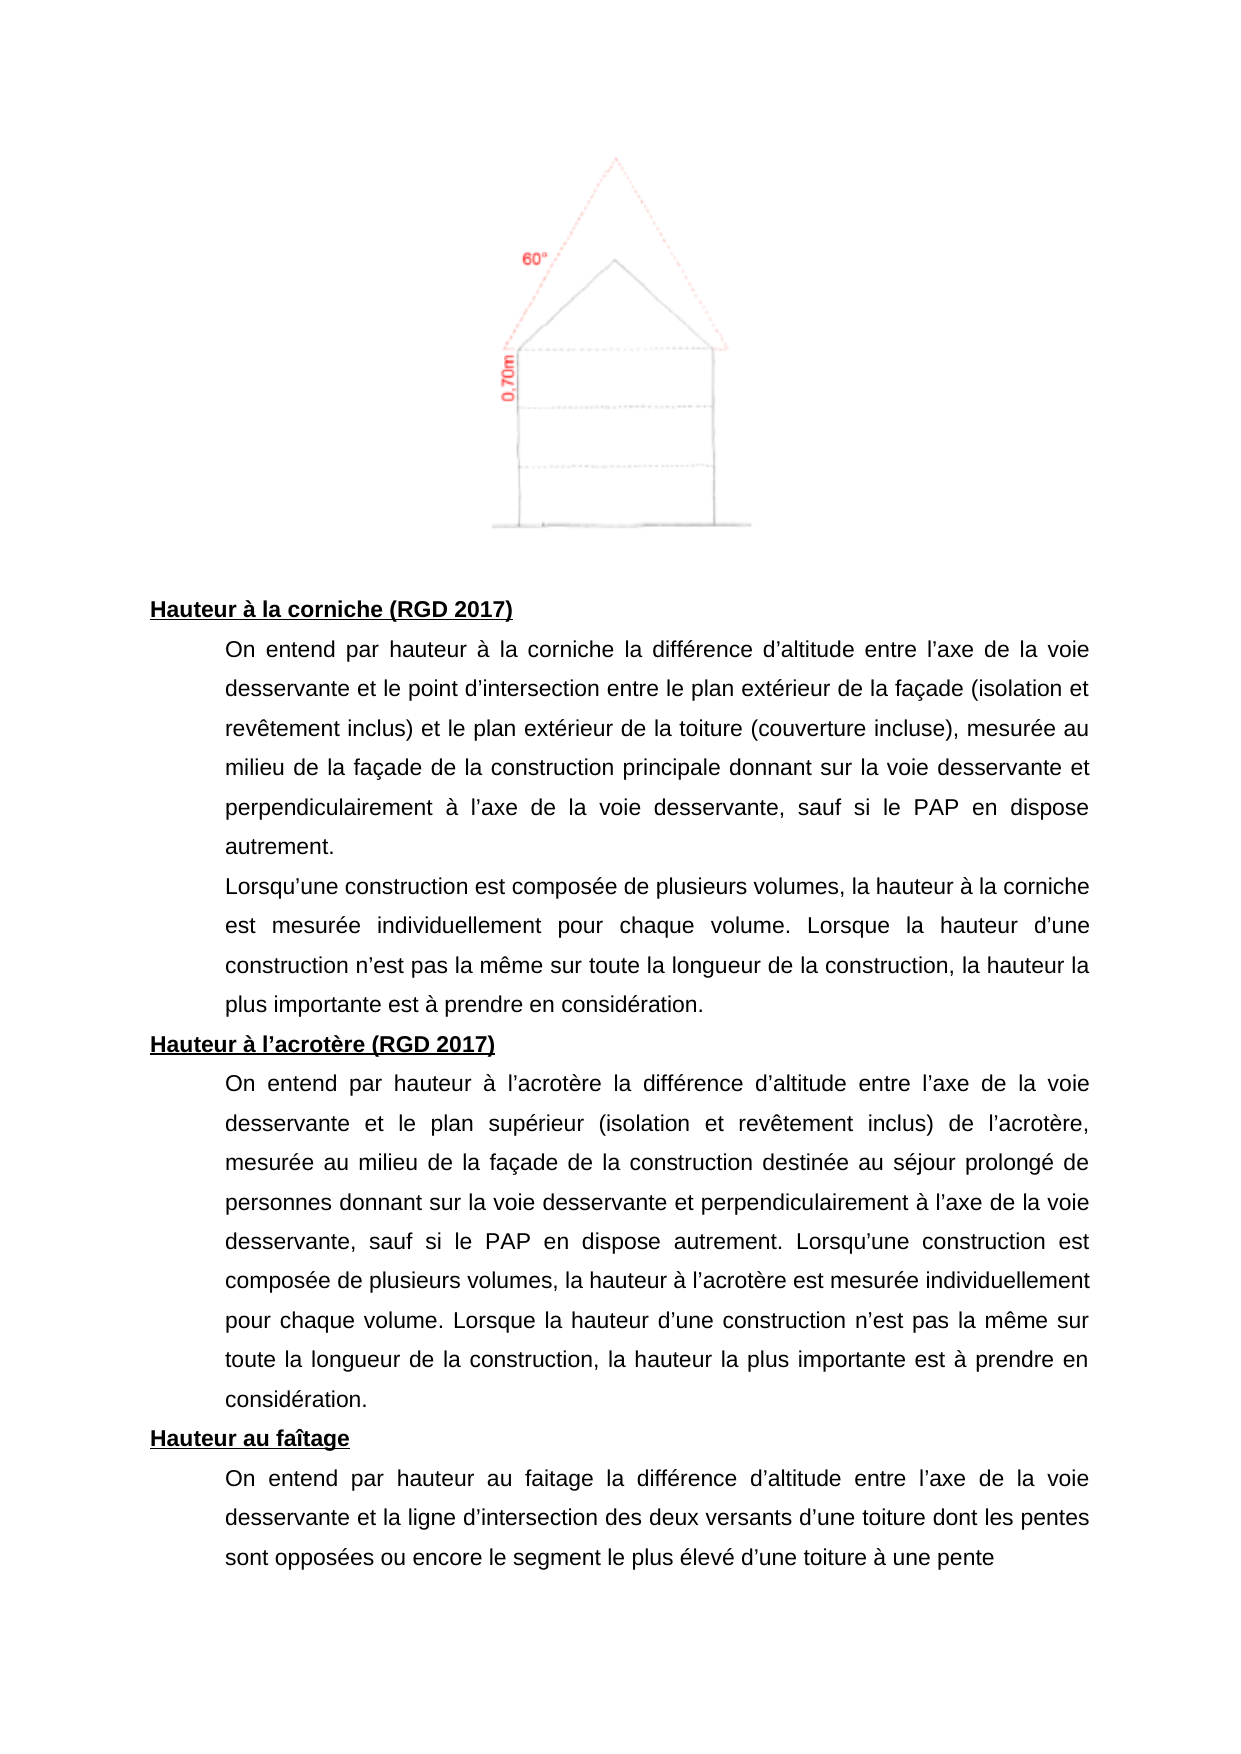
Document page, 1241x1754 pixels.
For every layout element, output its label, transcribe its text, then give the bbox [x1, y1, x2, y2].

text On entend par hauteur au faitage la différence d’altitude entre l’axe de la voie desservante et la ligne d’intersection des deux versants d’une toiture dont les pentes sont opposées ou encore le segment le plus élevé d’une toiture à une pente [225, 1465, 1090, 1570]
text Hauteur à l’acrotère (RGD 2017) [150, 1031, 1090, 1057]
text Hauteur à la corniche (RGD 2017) [150, 596, 1090, 623]
picture [481, 150, 759, 544]
text On entend par hauteur à l’acrotère la différence d’altitude entre l’axe de la voie desservante et le plan supérieur (isolation et revêtement inclus) de l’acrotère, mesurée au milieu de la façade de la construction destinée au séjour prolongé de personnes donnant sur la voie desservante et perpendiculairement à l’axe de la voie desservante, sauf si le PAP en dispose autrement. Lorsqu’une construction est composée de plusieurs volumes, la hauteur à l’acrotère est mesurée individuellement pour chaque volume. Lorsque la hauteur d’une construction n’est pas la même sur toute la longueur de la construction, la hauteur la plus importante est à prendre en considération. [225, 1070, 1090, 1412]
text Lorsqu’une construction est composée de plusieurs volumes, la hauteur à la corniche est mesurée individuellement pour chaque volume. Lorsque la hauteur d’une construction n’est pas la même sur toute la longueur de la construction, la hauteur la plus importante est à prendre en considération. [225, 873, 1090, 1017]
text Hauteur au faîtage [150, 1425, 1090, 1452]
text On entend par hauteur à la corniche la différence d’altitude entre l’axe de la voie desservante et le point d’intersection entre le plan extérieur de la façade (isolation et revêtement inclus) et le plan extérieur de la toiture (couverture incluse), mesurée au milieu de la façade de la construction principale donnant sur la voie desservante et perpendiculairement à l’axe de la voie desservante, sauf si le PAP en dispose autrement. [225, 636, 1090, 859]
